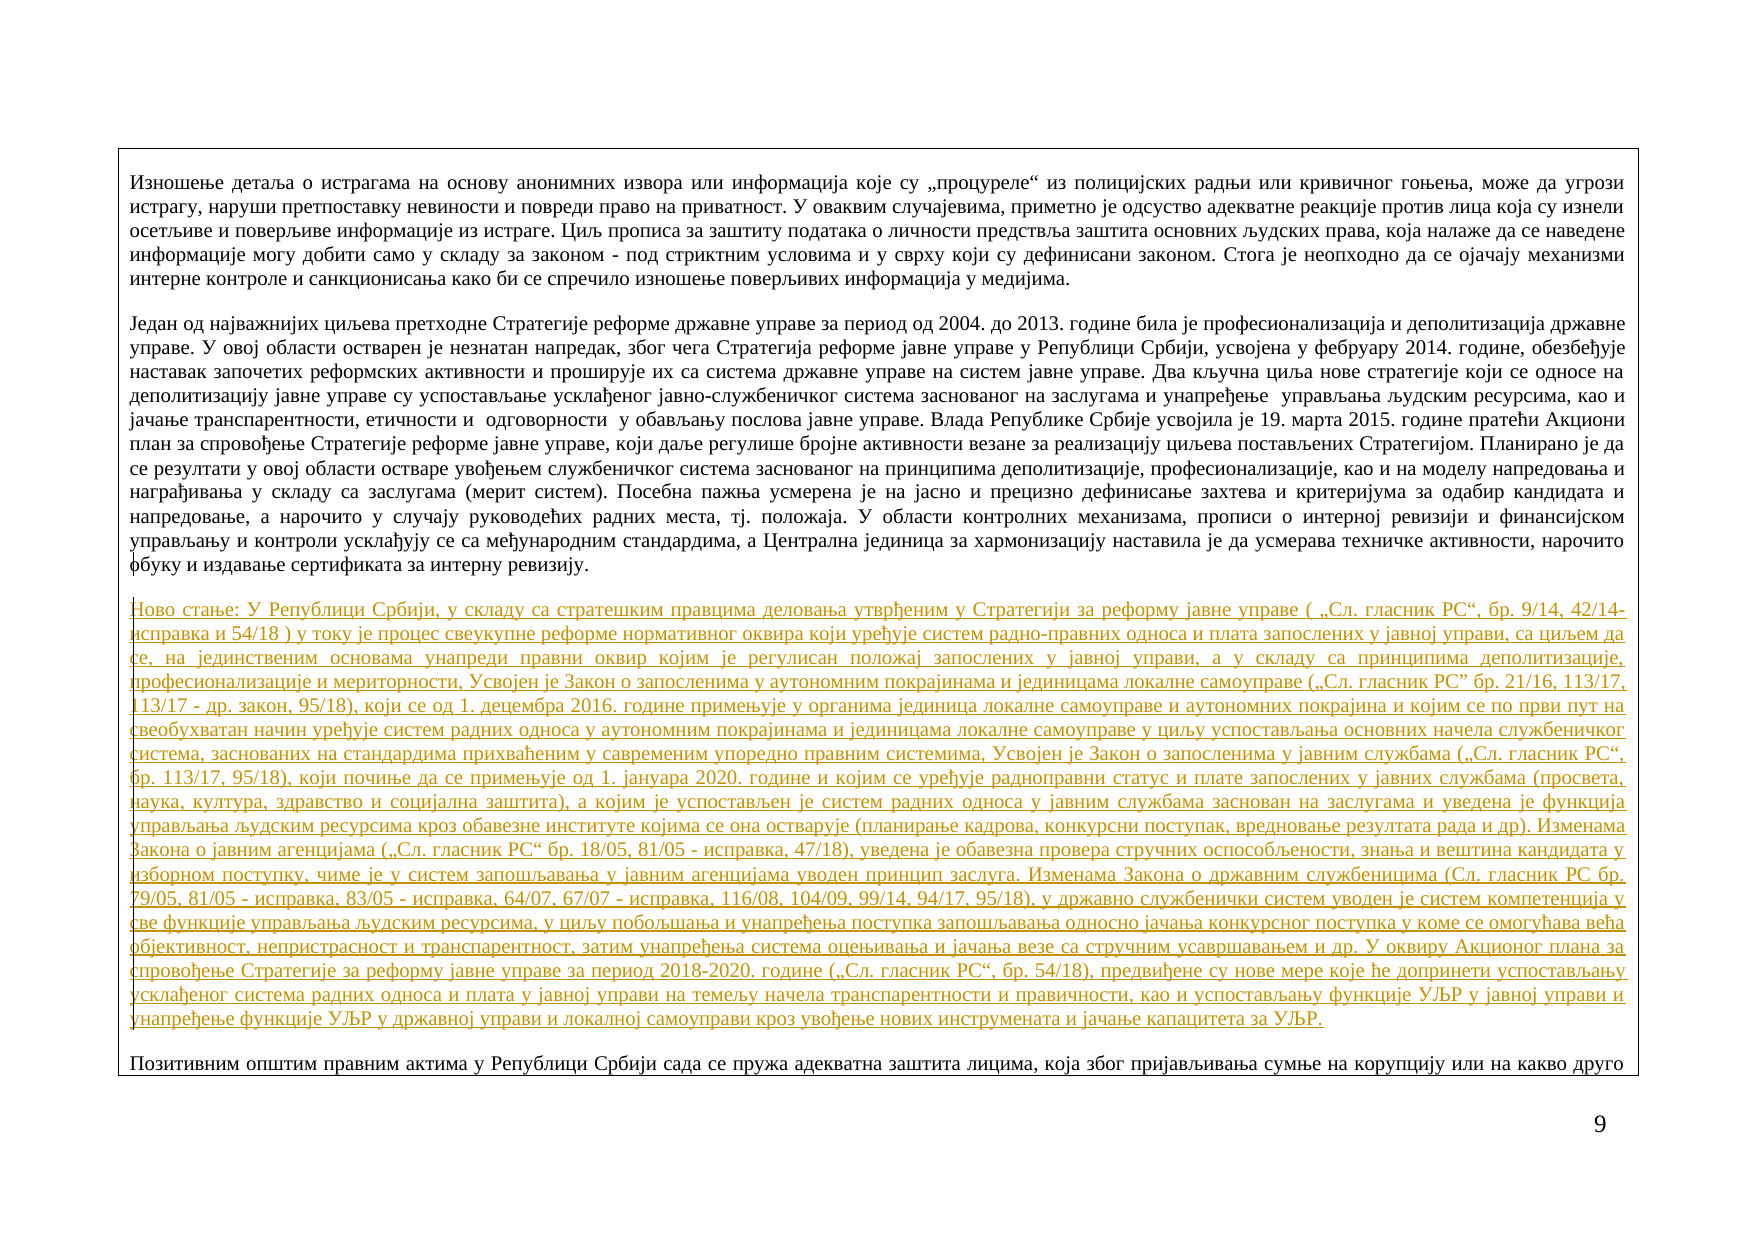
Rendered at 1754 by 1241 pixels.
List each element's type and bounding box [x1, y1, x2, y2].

table_cell [119, 149, 1638, 1075]
